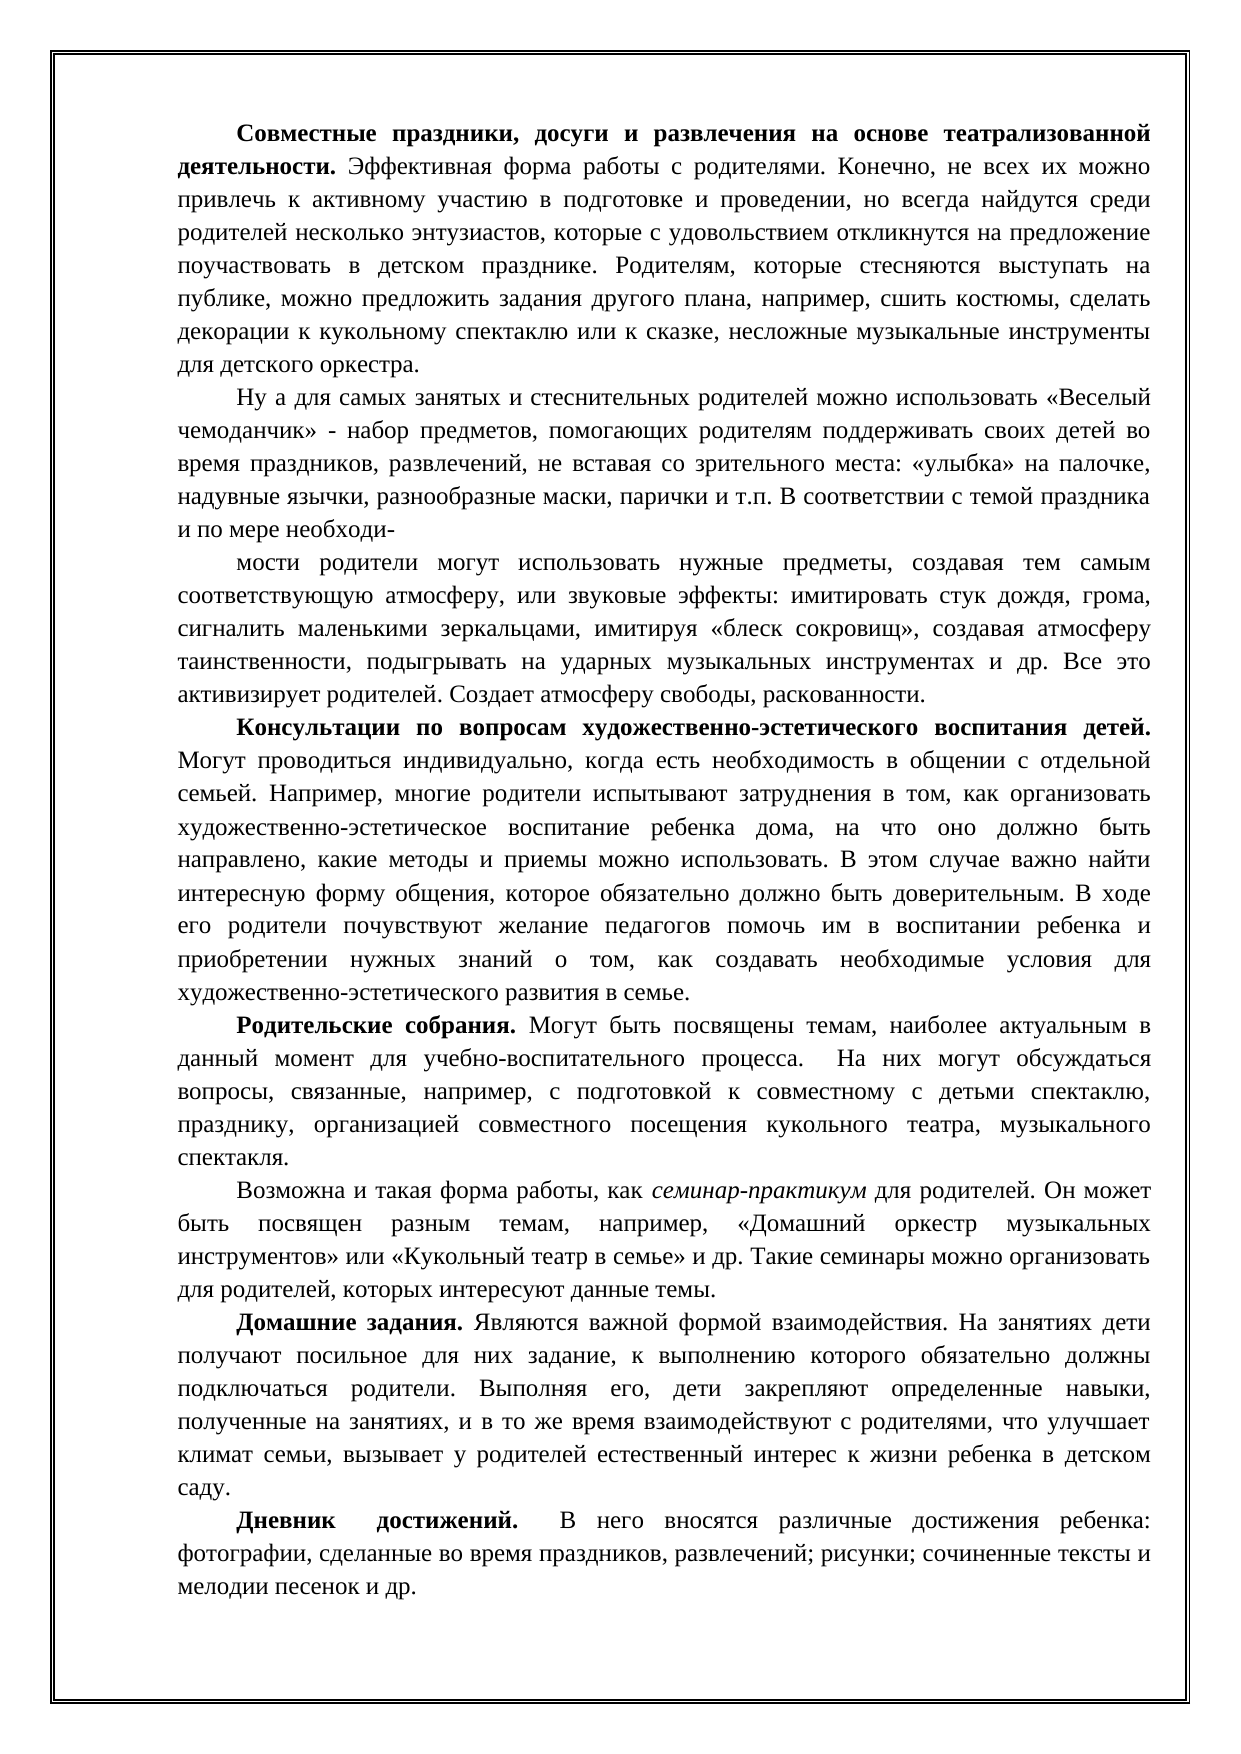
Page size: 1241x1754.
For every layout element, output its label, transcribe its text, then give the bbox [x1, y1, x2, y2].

text Консультации по вопросам художественно-эстетического воспитания детей. Могут проводиться индивидуально, когда есть необходимость в общении с отдельной семьей. Например, многие родители испытывают затруднения в том, как организовать художественно-эстетическое воспитание ребенка дома, на что оно должно быть направлено, какие методы и приемы можно использовать. В этом случае важно найти интересную форму общения, которое обязательно должно быть доверительным. В ходе его родители почувствуют желание педагогов помочь им в воспитании ребенка и приобретении нужных знаний о том, как создавать необходимые условия для художественно-эстетического развития в семье. [177, 712, 1152, 1005]
text Родительские собрания. Могут быть посвящены темам, наиболее актуальным в данный момент для учебно-воспитательного процесса. На них могут обсуждаться вопросы, связанные, например, с подготовкой к совместному с детьми спектаклю, празднику, организацией совместного посещения кукольного театра, музыкального спектакля. [177, 1010, 1152, 1171]
text Возможна и такая форма работы, как семинар-практикум для родителей. Он может быть посвящен разным темам, например, «Домашний оркестр музыкальных инструментов» или «Кукольный театр в семье» и др. Такие семинары можно организовать для родителей, которых интересуют данные темы. [177, 1175, 1152, 1303]
text Ну а для самых занятых и стеснительных родителей можно использовать «Веселый чемоданчик» - набор предметов, помогающих родителям поддерживать своих детей во время праздников, развлечений, не вставая со зрительного места: «улыбка» на палочке, надувные язычки, разнообразные маски, парички и т.п. В соответствии с темой праздника и по мере необходи- [177, 382, 1152, 543]
text мости родители могут использовать нужные предметы, создавая тем самым соответствующую атмосферу, или звуковые эффекты: имитировать стук дождя, грома, сигналить маленькими зеркальцами, имитируя «блеск сокровищ», создавая атмосферу таинственности, подыгрывать на ударных музыкальных инструментах и др. Все это активизирует родителей. Создает атмосферу свободы, раскованности. [177, 547, 1152, 708]
text Совместные праздники, досуги и развлечения на основе театрализованной деятельности. Эффективная форма работы с родителями. Конечно, не всех их можно привлечь к активному участию в подготовке и проведении, но всегда найдутся среди родителей несколько энтузиастов, которые с удовольствием откликнутся на предложение поучаствовать в детском празднике. Родителям, которые стесняются выступать на публике, можно предложить задания другого плана, например, сшить костюмы, сделать декорации к кукольному спектаклю или к сказке, несложные музыкальные инструменты для детского оркестра. [177, 118, 1152, 378]
text Домашние задания. Являются важной формой взаимодействия. На занятиях дети получают посильное для них задание, к выполнению которого обязательно должны подключаться родители. Выполняя его, дети закрепляют определенные навыки, полученные на занятиях, и в то же время взаимодействуют с родителями, что улучшает климат семьи, вызывает у родителей естественный интерес к жизни ребенка в детском саду. [177, 1307, 1152, 1501]
text Дневник достижений. В него вносятся различные достижения ребенка: фотографии, сделанные во время праздников, развлечений; рисунки; сочиненные тексты и мелодии песенок и др. [177, 1505, 1152, 1600]
